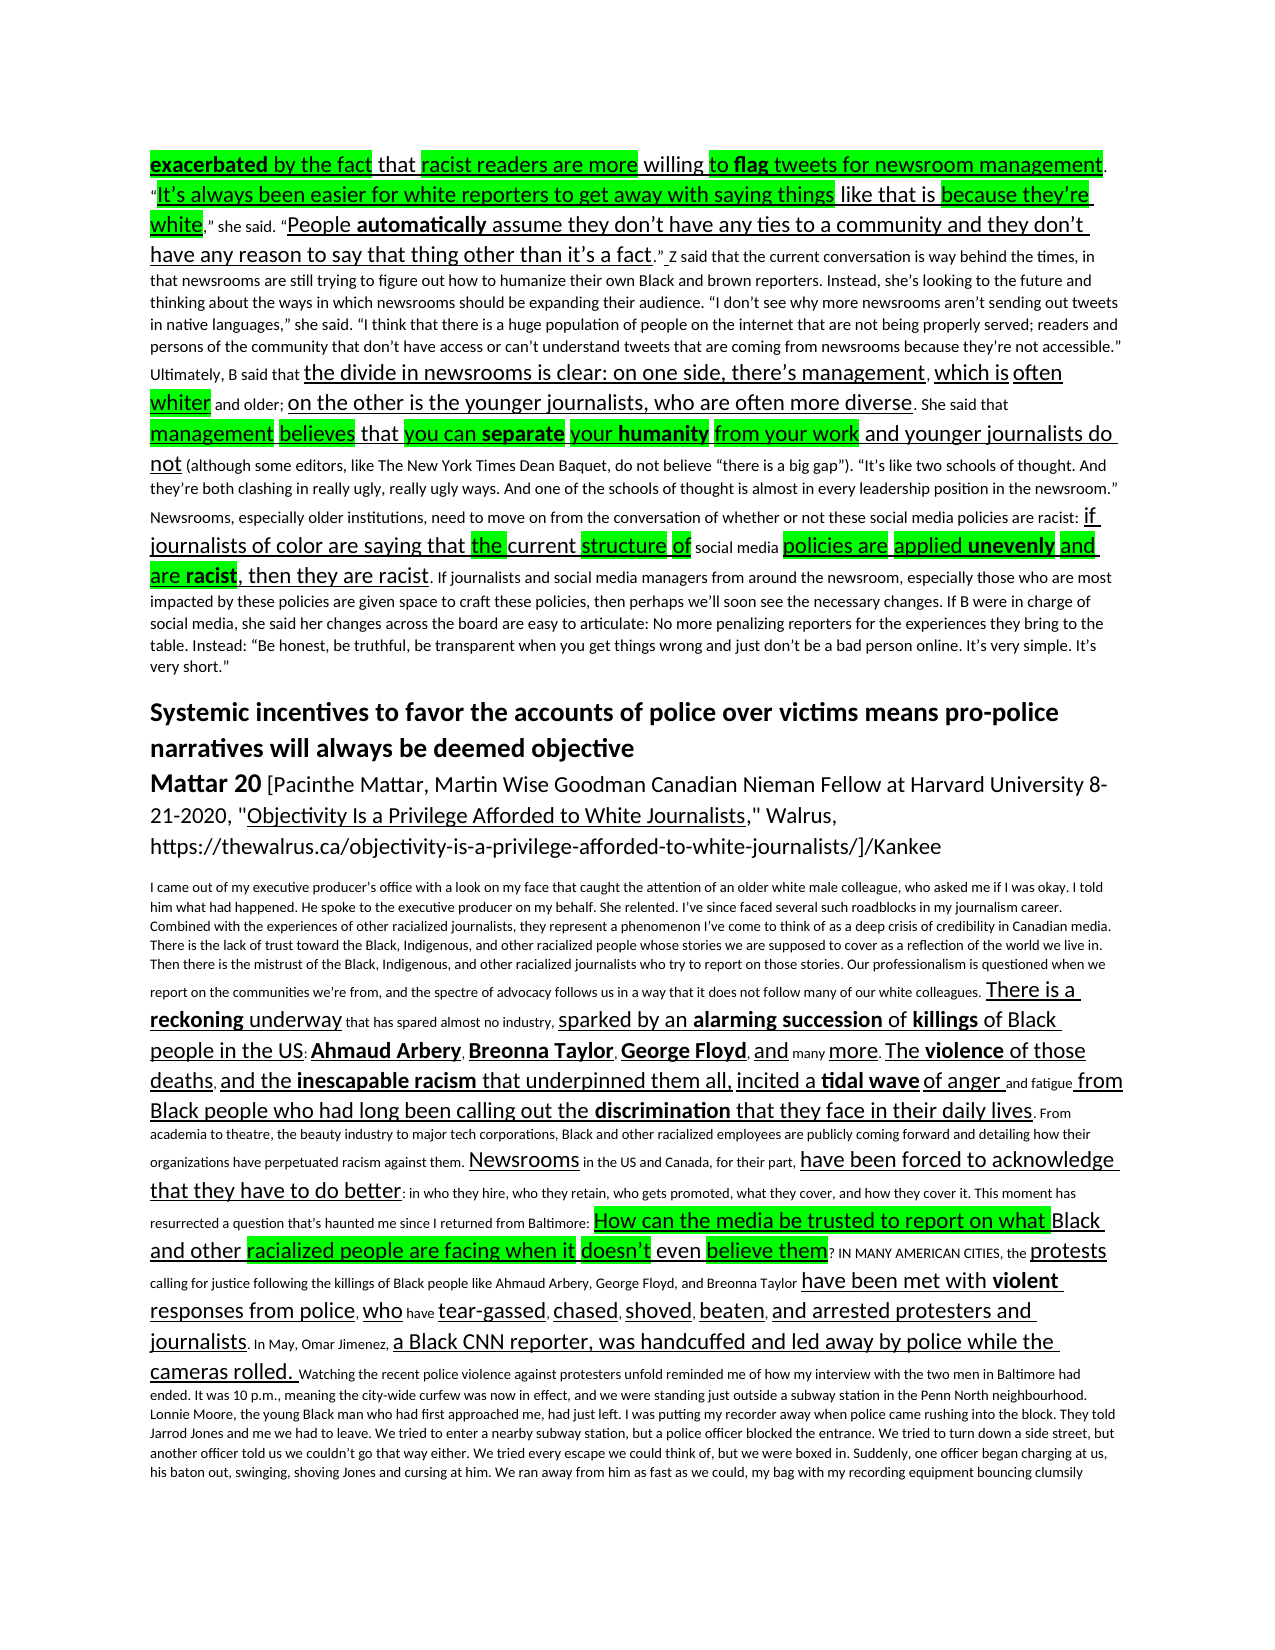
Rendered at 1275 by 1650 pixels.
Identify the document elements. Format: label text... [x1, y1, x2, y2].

subtitle Systemic incentives to favor the accounts of police over victims means pro-police narratives will always be deemed objective [150, 695, 1125, 764]
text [150, 150, 1125, 677]
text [150, 879, 1125, 1481]
text Mattar 20 [Pacinthe Mattar, Martin Wise Goodman Canadian Nieman Fellow at Harvard University 8-21-2020, "Objectivity Is a Privilege Afforded to White Journalists," Walrus, https://thewalrus.ca/objectivity-is-a-privilege-afforded-to-white-journalists/]/Kankee [150, 766, 1125, 860]
